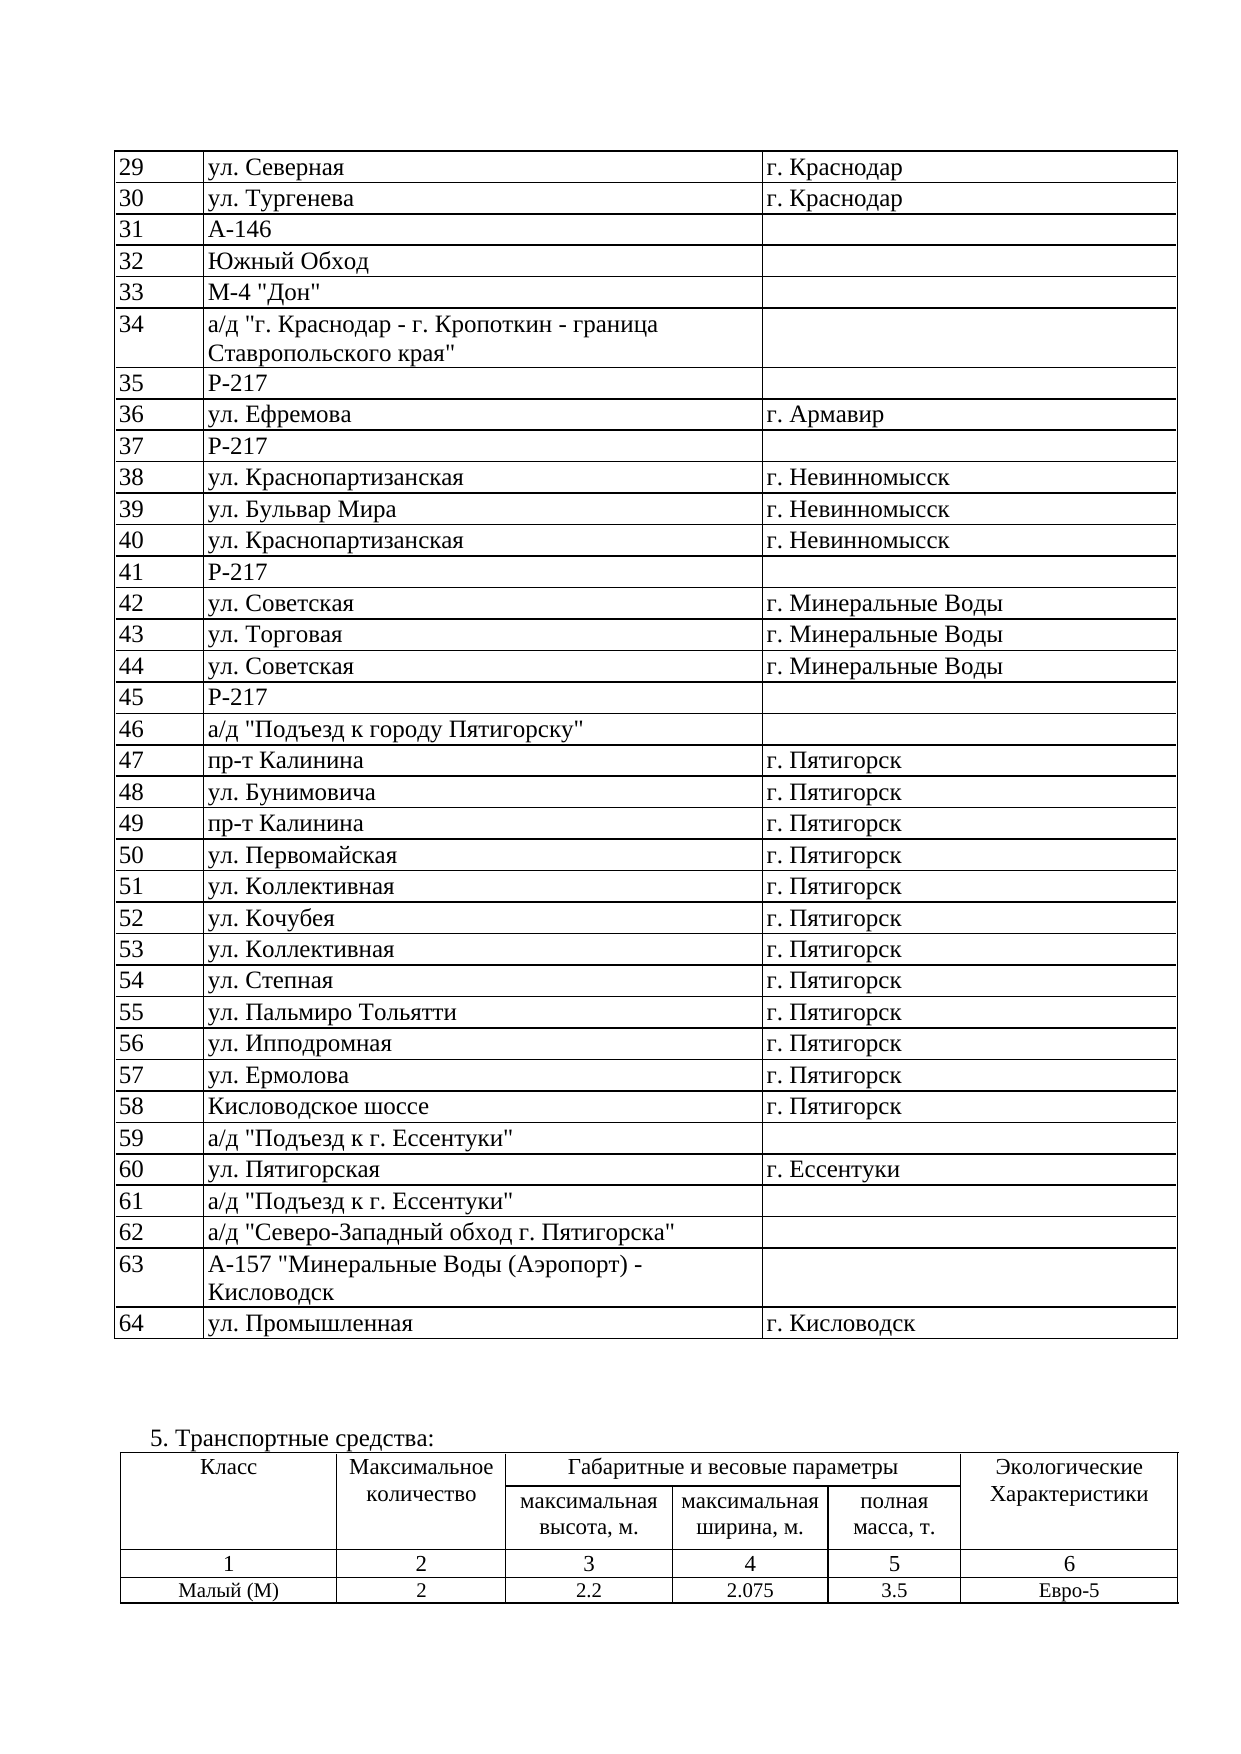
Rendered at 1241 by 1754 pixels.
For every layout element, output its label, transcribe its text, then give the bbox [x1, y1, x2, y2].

table_cell а/д "Подъезд к г. Ессентуки" [204, 1123, 762, 1153]
table_cell ул. Промышленная [204, 1308, 762, 1338]
table_cell [763, 555, 1177, 587]
table_cell г. Невинномысск [763, 492, 1177, 524]
table_cell ул. Советская [204, 651, 762, 681]
table_cell 55 [115, 997, 203, 1027]
table_cell [763, 366, 1177, 398]
table_cell ул. Коллективная [204, 934, 762, 964]
table_cell 47 [115, 745, 203, 775]
table_cell ул. Ипподромная [204, 1029, 762, 1058]
table_cell г. Пятигорск [763, 838, 1177, 870]
table_cell а/д "Подъезд к городу Пятигорску" [204, 714, 762, 744]
table_cell Р-217 [204, 557, 762, 587]
table_cell ул. Кочубея [204, 903, 762, 933]
table_cell г. Невинномысск [763, 461, 1177, 492]
table_cell ул. Тургенева [204, 183, 762, 213]
table_cell [763, 429, 1177, 461]
table_cell Р-217 [204, 368, 762, 398]
table_cell пр-т Калинина [204, 746, 762, 775]
table_cell 2 [337, 1578, 505, 1602]
table_cell 58 [115, 1091, 203, 1121]
table_cell г. Краснодар [763, 152, 1177, 181]
text 5. Транспортные средства: [150, 1423, 1090, 1452]
table_cell 49 [115, 808, 203, 838]
table_cell г. Пятигорск [763, 964, 1177, 996]
table_cell 41 [115, 556, 203, 587]
table_cell ул. Пальмиро Тольятти [204, 997, 762, 1027]
table_header Класс [121, 1453, 336, 1548]
table_cell 33 [115, 277, 203, 307]
table_cell Кисловодское шоссе [204, 1092, 762, 1121]
table_cell г. Пятигорск [763, 775, 1177, 807]
table_cell 57 [115, 1060, 203, 1090]
table_cell г. Армавир [763, 398, 1177, 429]
table_cell ул. Северная [204, 152, 762, 181]
table_cell 54 [115, 965, 203, 996]
table_cell ул. Ермолова [204, 1060, 762, 1090]
table_cell ул. Ефремова [204, 400, 762, 429]
table_cell [763, 713, 1177, 744]
table_cell г. Пятигорск [763, 807, 1177, 838]
table_cell г. Кисловодск [763, 1306, 1177, 1338]
table_cell 64 [115, 1307, 203, 1338]
table_cell 40 [115, 525, 203, 555]
table_cell пр-т Калинина [204, 808, 762, 838]
table_header Экологические Характеристики [961, 1453, 1177, 1548]
table_cell [763, 1184, 1177, 1216]
table_cell 2 [337, 1550, 505, 1576]
table_cell 50 [115, 839, 203, 870]
table_cell 36 [115, 399, 203, 429]
table_cell Евро-5 [961, 1578, 1177, 1602]
table_cell г. Пятигорск [763, 1090, 1177, 1121]
table_cell 4 [673, 1550, 827, 1576]
table_cell 38 [115, 462, 203, 492]
table_cell [763, 1121, 1177, 1153]
table_cell Малый (М) [121, 1578, 336, 1602]
table_cell 62 [115, 1217, 203, 1247]
table_cell г. Пятигорск [763, 1059, 1177, 1090]
table_cell 63 [115, 1248, 203, 1306]
table_cell г. Минеральные Воды [763, 650, 1177, 681]
table_cell 31 [115, 214, 203, 244]
table_cell максимальная высота, м. [506, 1487, 672, 1548]
table_cell г. Пятигорск [763, 901, 1177, 933]
table_cell г. Пятигорск [763, 996, 1177, 1027]
table_cell ул. Бульвар Мира [204, 494, 762, 524]
table_cell г. Пятигорск [763, 744, 1177, 775]
table_cell 56 [115, 1028, 203, 1058]
table_cell 5 [829, 1550, 960, 1576]
table_cell [763, 213, 1177, 244]
table_cell 29 [115, 152, 203, 181]
table_cell [763, 244, 1177, 276]
table_cell а/д "г. Краснодар - г. Кропоткин - граница Ставропольского края" [204, 309, 762, 366]
table_cell а/д "Северо-Западный обход г. Пятигорска" [204, 1217, 762, 1247]
table_cell г. Минеральные Воды [763, 618, 1177, 649]
table_cell 61 [115, 1185, 203, 1216]
table_cell 46 [115, 714, 203, 744]
table_cell [763, 681, 1177, 712]
table_cell М-4 "Дон" [204, 277, 762, 307]
table_cell ул. Советская [204, 588, 762, 618]
table_cell 2.075 [673, 1578, 827, 1602]
table_cell максимальная ширина, м. [673, 1487, 827, 1548]
table_cell А-146 [204, 215, 762, 244]
table_cell 6 [961, 1550, 1177, 1576]
table_cell 3 [506, 1550, 672, 1576]
table_cell ул. Пятигорская [204, 1155, 762, 1184]
table_cell г. Ессентуки [763, 1153, 1177, 1184]
table_cell 44 [115, 651, 203, 681]
table_cell 32 [115, 245, 203, 276]
table_cell ул. Коллективная [204, 871, 762, 901]
table_cell 53 [115, 934, 203, 964]
table_cell г. Невинномысск [763, 524, 1177, 555]
table_cell 2.2 [506, 1578, 672, 1602]
table_cell Южный Обход [204, 246, 762, 276]
table_cell г. Минеральные Воды [763, 587, 1177, 618]
table_cell 3.5 [829, 1578, 960, 1602]
table_cell ул. Первомайская [204, 840, 762, 870]
table_cell 60 [115, 1154, 203, 1184]
table_cell 52 [115, 902, 203, 933]
table_cell г. Пятигорск [763, 870, 1177, 901]
table_cell [763, 1247, 1177, 1306]
table_cell полная масса, т. [829, 1487, 960, 1548]
table_cell [763, 276, 1177, 307]
table_cell [763, 1216, 1177, 1247]
table_cell ул. Краснопартизанская [204, 525, 762, 555]
table_cell 51 [115, 871, 203, 901]
table_cell 34 [115, 308, 203, 366]
table_cell 1 [121, 1550, 336, 1576]
table_cell 43 [115, 619, 203, 649]
table_cell ул. Краснопартизанская [204, 462, 762, 492]
table_cell ул. Бунимовича [204, 777, 762, 807]
table_cell 35 [115, 368, 203, 398]
table_cell ул. Степная [204, 966, 762, 996]
table_cell г. Краснодар [763, 181, 1177, 213]
table_cell 59 [115, 1123, 203, 1153]
table_cell ул. Торговая [204, 620, 762, 649]
table_cell Р-217 [204, 431, 762, 461]
table_cell Р-217 [204, 683, 762, 712]
table_header Габаритные и весовые параметры [506, 1453, 960, 1485]
table_cell 30 [115, 183, 203, 213]
table_cell 48 [115, 776, 203, 807]
table_cell а/д "Подъезд к г. Ессентуки" [204, 1186, 762, 1216]
table_cell [763, 307, 1177, 366]
table_header Максимальное количество [337, 1453, 505, 1548]
table_cell А-157 "Минеральные Воды (Аэропорт) - Кисловодск [204, 1249, 762, 1306]
table_cell г. Пятигорск [763, 933, 1177, 964]
table_cell 42 [115, 588, 203, 618]
table_cell 37 [115, 430, 203, 461]
table_cell 39 [115, 493, 203, 524]
table_cell г. Пятигорск [763, 1027, 1177, 1058]
table_cell 45 [115, 682, 203, 712]
